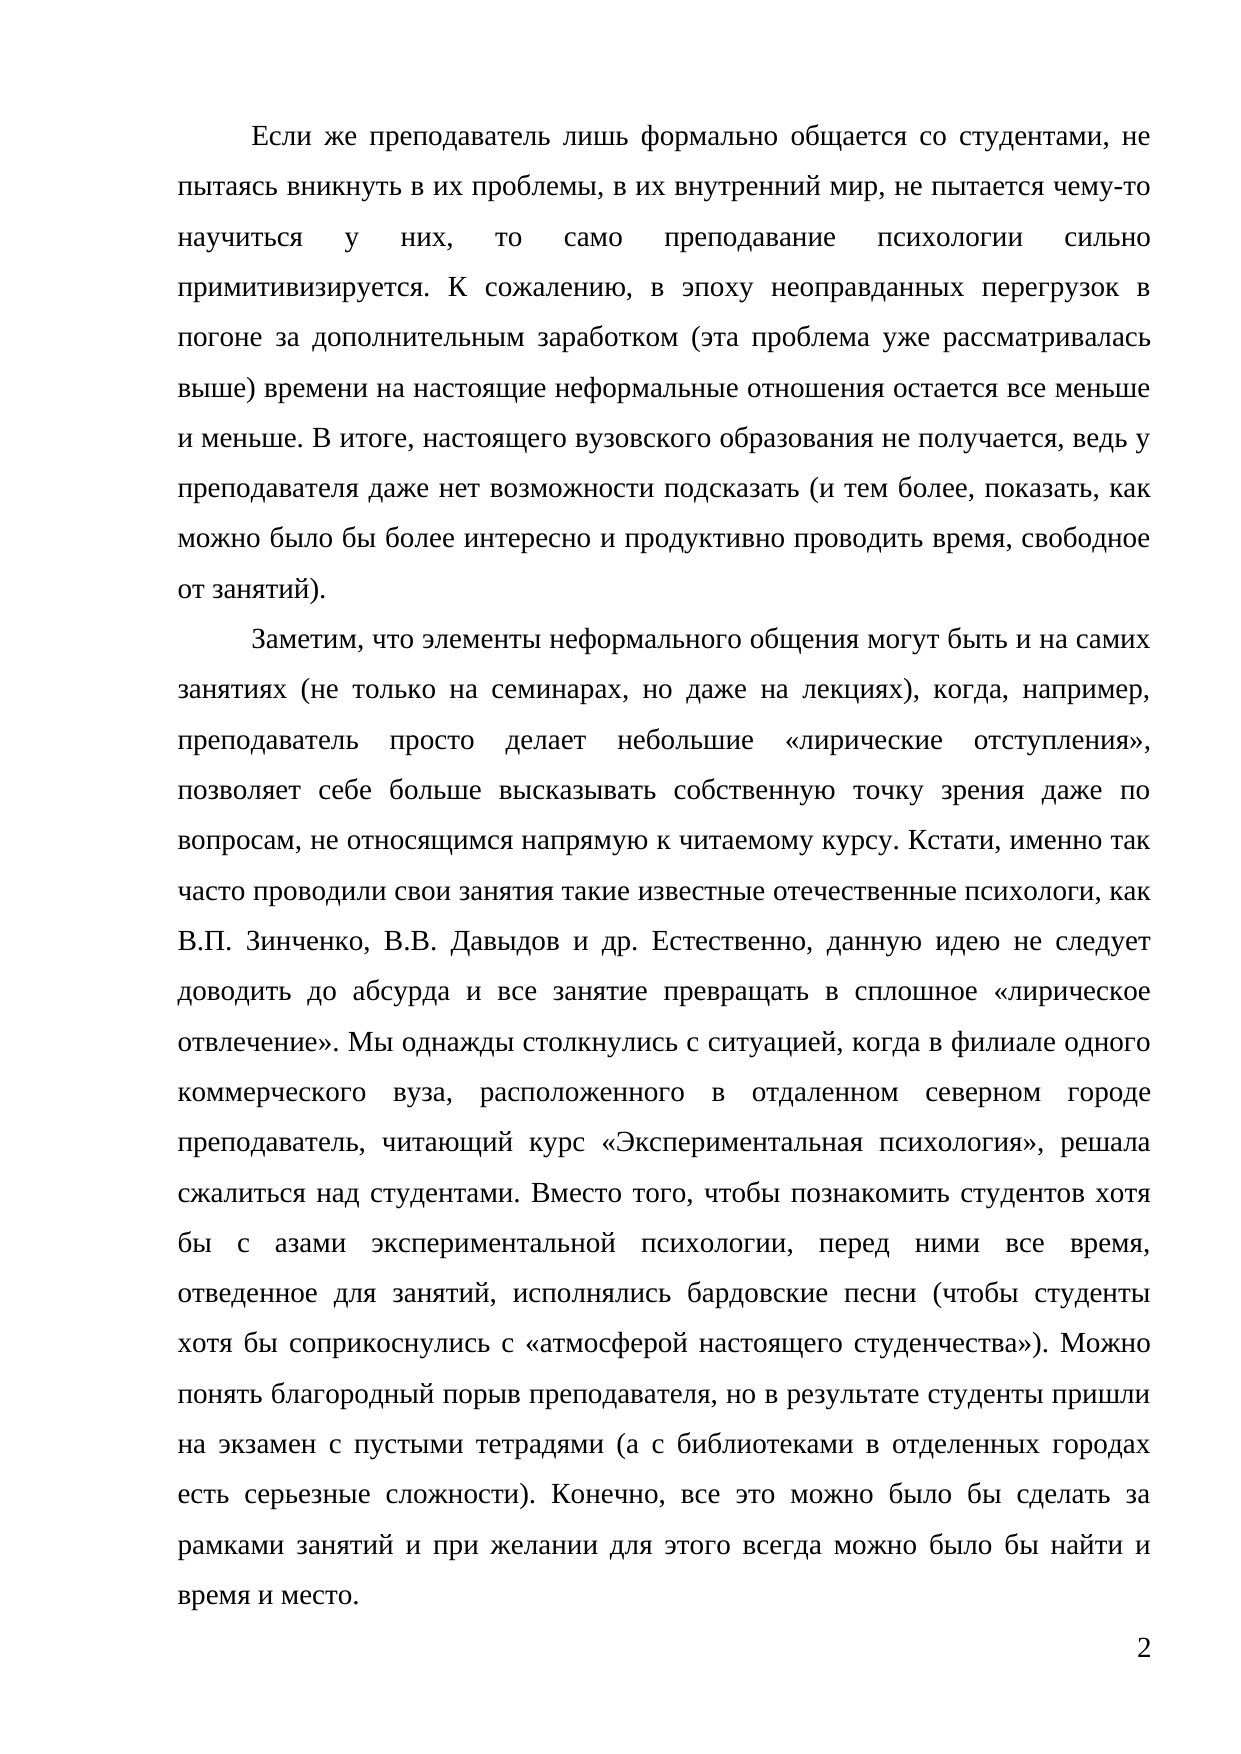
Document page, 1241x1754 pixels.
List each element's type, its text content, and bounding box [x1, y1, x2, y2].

text Заметим, что элементы неформального общения могут быть и на самих занятиях (не только на семинарах, но даже на лекциях), когда, например, преподаватель просто делает небольшие «лирические отступления», позволяет себе больше высказывать собственную точку зрения даже по вопросам, не относящимся напрямую к читаемому курсу. Кстати, именно так часто проводили свои занятия такие известные отечественные психологи, как В.П. Зинченко, В.В. Давыдов и др. Естественно, данную идею не следует доводить до абсурда и все занятие превращать в сплошное «лирическое отвлечение». Мы однажды столкнулись с ситуацией, когда в филиале одного коммерческого вуза, расположенного в отдаленном северном городе преподаватель, читающий курс «Экспериментальная психология», решала сжалиться над студентами. Вместо того, чтобы познакомить студентов хотя бы с азами экспериментальной психологии, перед ними все время, отведенное для занятий, исполнялись бардовские песни (чтобы студенты хотя бы соприкоснулись с «атмосферой настоящего студенчества»). Можно понять благородный порыв преподавателя, но в результате студенты пришли на экзамен с пустыми тетрадями (а с библиотеками в отделенных городах есть серьезные сложности). Конечно, все это можно было бы сделать за рамками занятий и при желании для этого всегда можно было бы найти и время и место. [177, 621, 1152, 1611]
text Если же преподаватель лишь формально общается со студентами, не пытаясь вникнуть в их проблемы, в их внутренний мир, не пытается чему-то научиться у них, то само преподавание психологии сильно примитивизируется. К сожалению, в эпоху неоправданных перегрузок в погоне за дополнительным заработком (эта проблема уже рассматривалась выше) времени на настоящие неформальные отношения остается все меньше и меньше. В итоге, настоящего вузовского образования не получается, ведь у преподавателя даже нет возможности подсказать (и тем более, показать, как можно было бы более интересно и продуктивно проводить время, свободное от занятий). [177, 118, 1152, 604]
